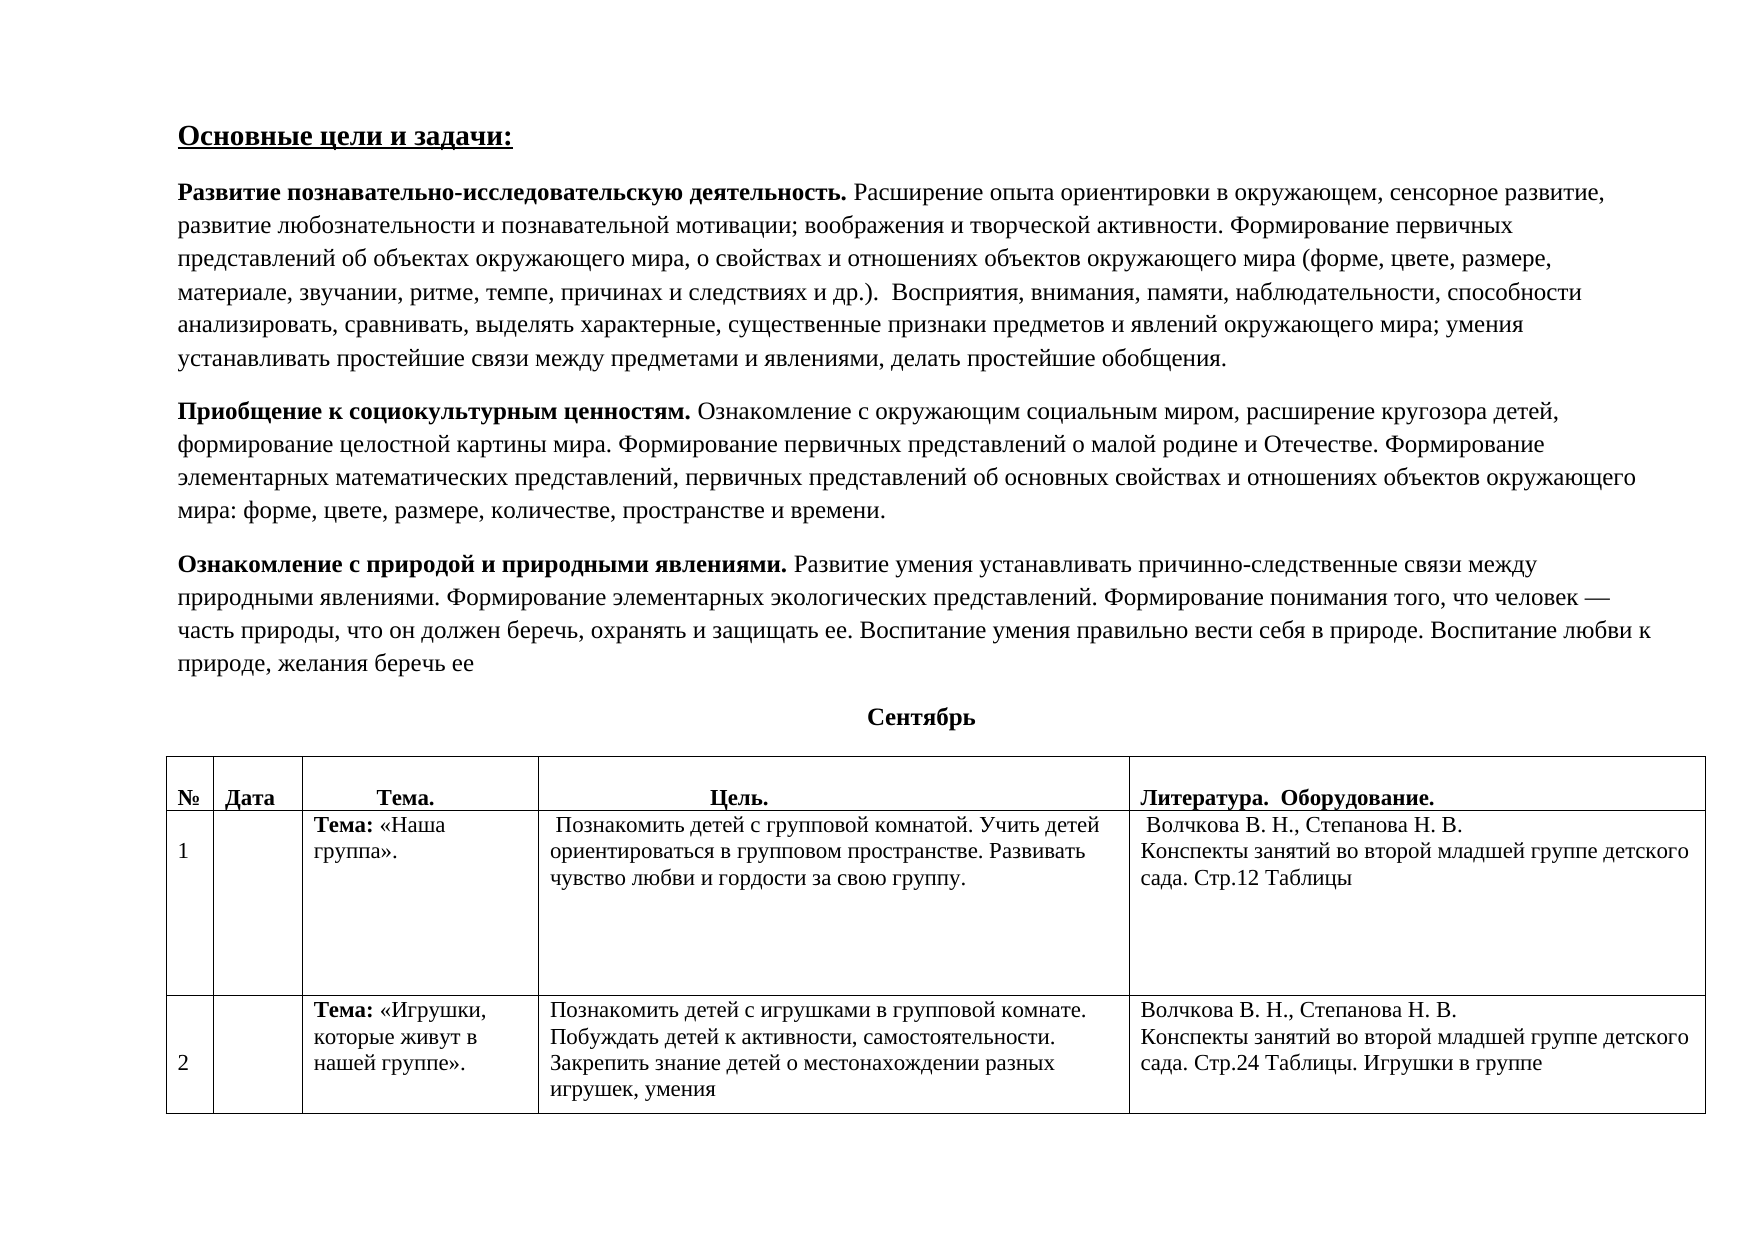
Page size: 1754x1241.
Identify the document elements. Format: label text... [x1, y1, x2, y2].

table_header Цель. [539, 757, 1129, 810]
table_cell [214, 811, 302, 995]
text Развитие познавательно-исследовательскую деятельность. Расширение опыта ориентировки в окружающем, сенсорное развитие, развитие любознательности и познавательной мотивации; воображения и творческой активности. Формирование первичных представлений об объектах окружающего мира, о свойствах и отношениях объектов окружающего мира (форме, цвете, размере, материале, звучании, ритме, темпе, причинах и следствиях и др.). Восприятия, внимания, памяти, наблюдательности, способности анализировать, сравнивать, выделять характерные, существенные признаки предметов и явлений окружающего мира; умения устанавливать простейшие связи между предметами и явлениями, делать простейшие обобщения. [177, 177, 1665, 371]
table_header Литература. Оборудование. [1130, 757, 1705, 810]
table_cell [1130, 996, 1705, 1112]
table_cell Волчкова В. Н., Степанова Н. В. Конспекты занятий во второй младшей группе детского сада. Стр.12 Таблицы [1130, 811, 1705, 995]
table_header Дата [214, 757, 302, 810]
table_cell 1 [167, 811, 213, 995]
text Ознакомление с природой и природными явлениями. Развитие умения устанавливать причинно-следственные связи между природными явлениями. Формирование элементарных экологических представлений. Формирование понимания того, что человек — часть природы, что он должен беречь, охранять и защищать ее. Воспитание умения правильно вести себя в природе. Воспитание любви к природе, желания беречь ее [177, 549, 1665, 677]
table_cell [303, 996, 538, 1112]
table_cell 2 [167, 996, 213, 1112]
table_cell [214, 996, 302, 1112]
text Приобщение к социокультурным ценностям. Ознакомление с окружающим социальным миром, расширение кругозора детей, формирование целостной картины мира. Формирование первичных представлений о малой родине и Отечестве. Формирование элементарных математических представлений, первичных представлений об основных свойствах и отношениях объектов окружающего мира: форме, цвете, размере, количестве, пространстве и времени. [177, 396, 1665, 524]
text Основные цели и задачи: [177, 118, 1665, 152]
table_cell Познакомить детей с групповой комнатой. Учить детей ориентироваться в групповом пространстве. Развивать чувство любви и гордости за свою группу. [539, 811, 1129, 995]
text Сентябрь [177, 702, 1665, 731]
table_header Тема. [303, 757, 538, 810]
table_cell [539, 996, 1129, 1112]
table_cell Тема: «Наша группа». [303, 811, 538, 995]
table_header № [167, 757, 213, 810]
